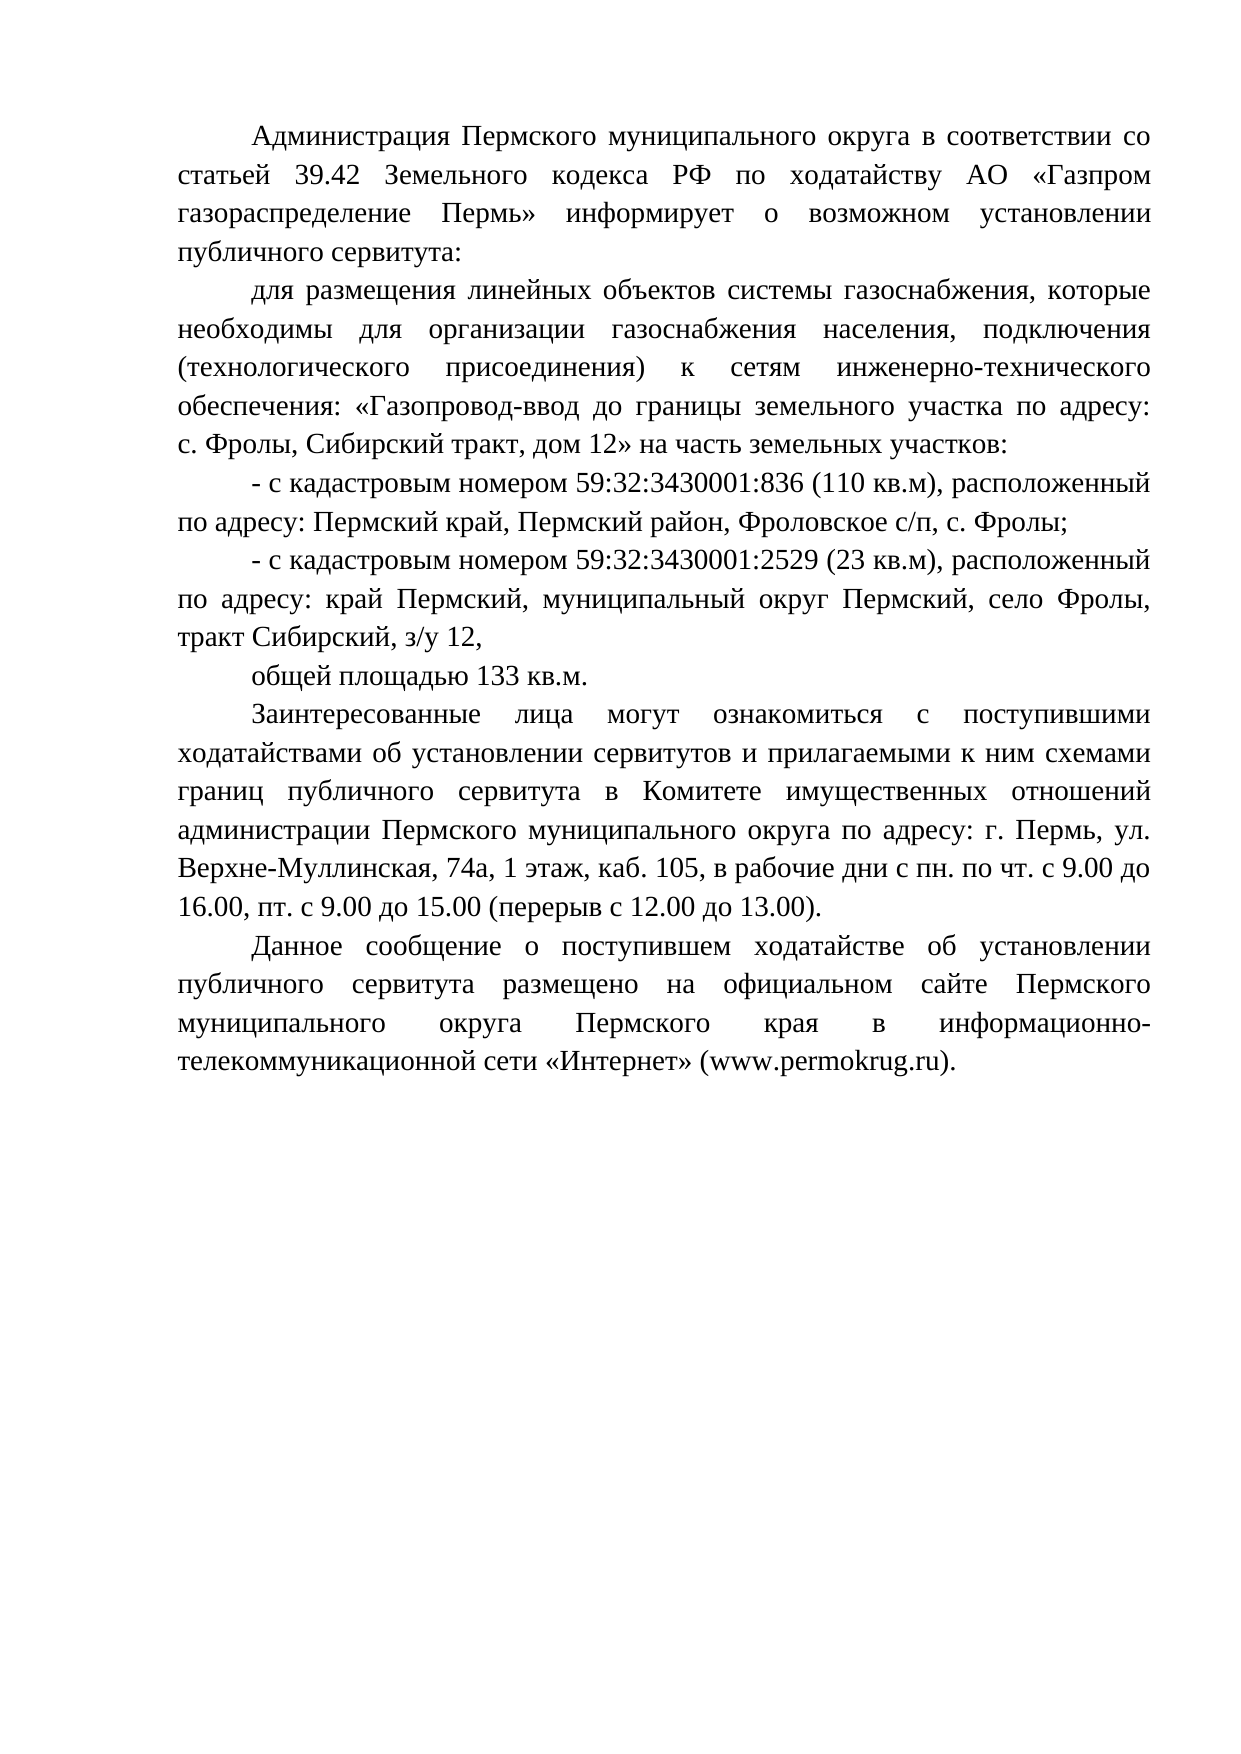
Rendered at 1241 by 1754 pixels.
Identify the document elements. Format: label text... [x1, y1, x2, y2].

text для размещения линейных объектов системы газоснабжения, которые необходимы для организации газоснабжения населения, подключения (технологического присоединения) к сетям инженерно-технического обеспечения: «Газопровод-ввод до границы земельного участка по адресу: с. Фролы, Сибирский тракт, дом 12» на часть земельных участков: [177, 272, 1152, 460]
text Администрация Пермского муниципального округа в соответствии со статьей 39.42 Земельного кодекса РФ по ходатайству АО «Газпром газораспределение Пермь» информирует о возможном установлении публичного сервитута: [177, 118, 1152, 267]
text общей площадью 133 кв.м. [177, 658, 1152, 691]
text - с кадастровым номером 59:32:3430001:836 (110 кв.м), расположенный по адресу: Пермский край, Пермский район, Фроловское с/п, с. Фролы; [177, 465, 1152, 537]
text Заинтересованные лица могут ознакомиться с поступившими ходатайствами об установлении сервитутов и прилагаемыми к ним схемами границ публичного сервитута в Комитете имущественных отношений администрации Пермского муниципального округа по адресу: г. Пермь, ул. Верхне-Муллинская, 74а, 1 этаж, каб. 105, в рабочие дни с пн. по чт. с 9.00 до 16.00, пт. с 9.00 до 15.00 (перерыв с 12.00 до 13.00). [177, 696, 1152, 923]
text - с кадастровым номером 59:32:3430001:2529 (23 кв.м), расположенный по адресу: край Пермский, муниципальный округ Пермский, село Фролы, тракт Сибирский, з/у 12, [177, 542, 1152, 653]
text Данное сообщение о поступившем ходатайстве об установлении публичного сервитута размещено на официальном сайте Пермского муниципального округа Пермского края в информационно-телекоммуникационной сети «Интернет» (www.permokrug.ru). [177, 928, 1152, 1077]
